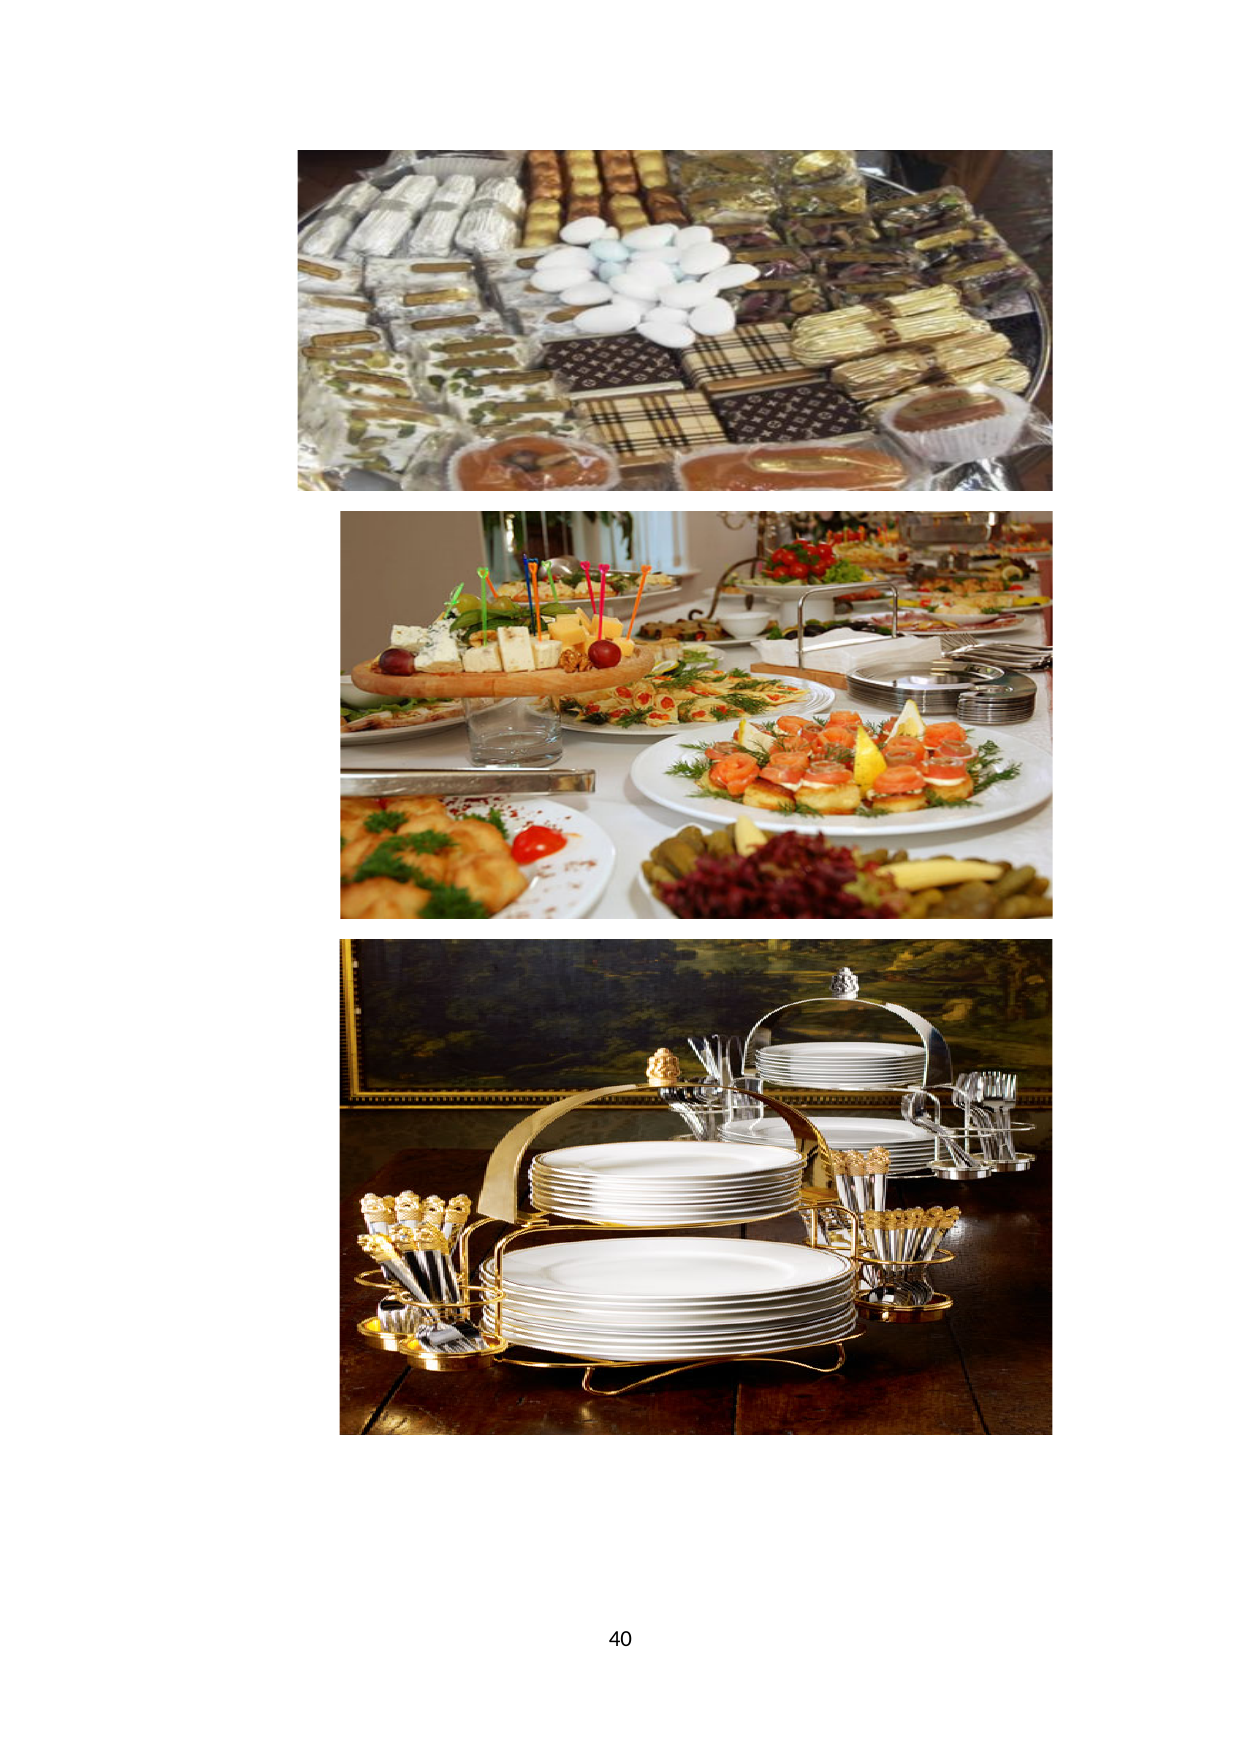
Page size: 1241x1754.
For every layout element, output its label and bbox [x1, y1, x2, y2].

picture [340, 511, 1053, 919]
picture [297, 150, 1053, 491]
picture [339, 939, 1053, 1435]
